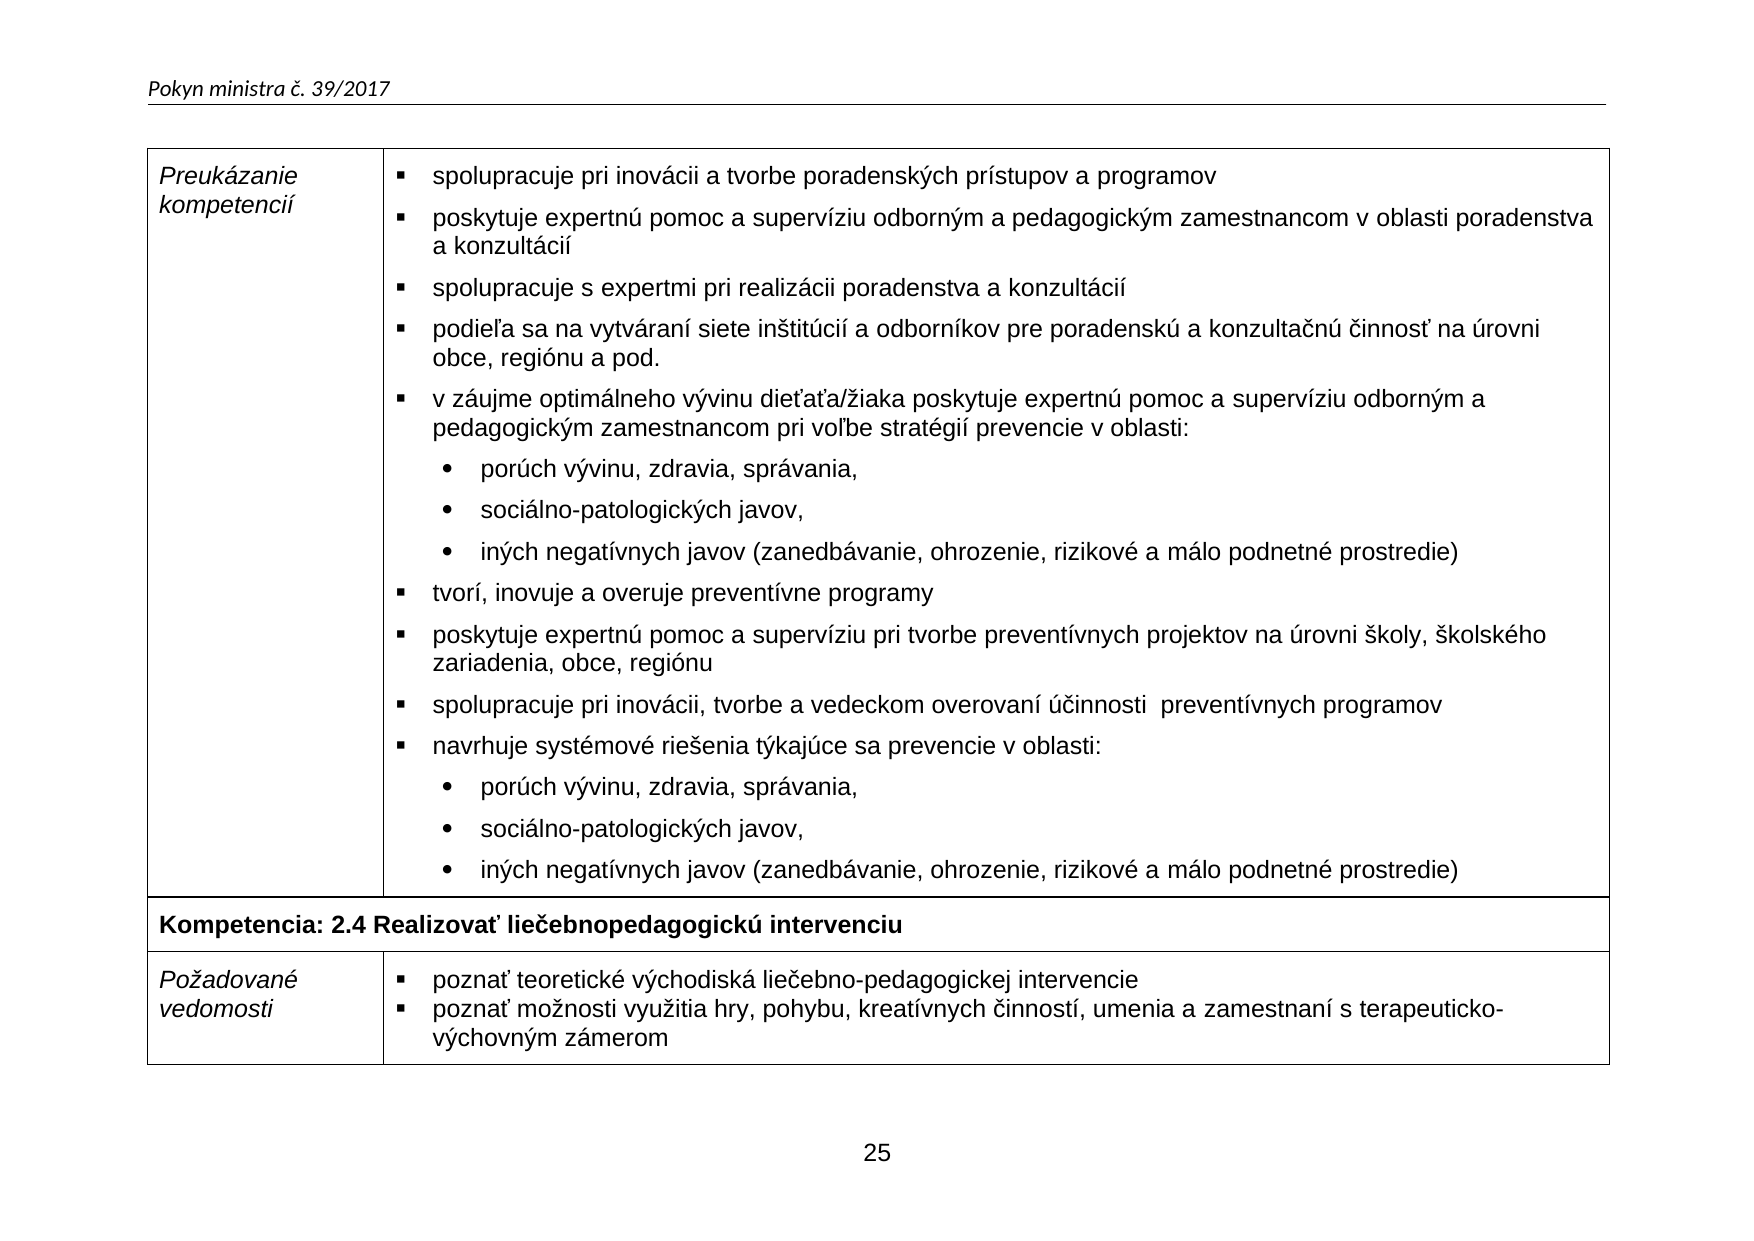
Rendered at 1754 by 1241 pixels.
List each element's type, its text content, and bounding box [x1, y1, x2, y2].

table_cell Kompetencia: 2.4 Realizovať liečebnopedagogickú intervenciu [148, 898, 1609, 951]
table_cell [384, 952, 1609, 1064]
table_cell spolupracuje pri inovácii a tvorbe poradenských prístupov a programov poskytuje expertnú pomoc a supervíziu odborným a pedagogickým zamestnancom v oblasti poradenstva a konzultácií spolupracuje s expertmi pri realizácii poradenstva a konzultácií podieľa sa na vytváraní siete inštitúcií a odborníkov pre poradenskú a konzultačnú činnosť na úrovni obce, regiónu a pod. v záujme optimálneho vývinu dieťaťa/žiaka poskytuje expertnú pomoc a supervíziu odborným a pedagogickým zamestnancom pri voľbe stratégií prevencie v oblasti: porúch vývinu, zdravia, správania, sociálno-patologických javov, iných negatívnych javov (zanedbávanie, ohrozenie, rizikové a málo podnetné prostredie) tvorí, inovuje a overuje preventívne programy poskytuje expertnú pomoc a supervíziu pri tvorbe preventívnych projektov na úrovni školy, školského zariadenia, obce, regiónu spolupracuje pri inovácii, tvorbe a vedeckom overovaní účinnosti preventívnych programov navrhuje systémové riešenia týkajúce sa prevencie v oblasti: porúch vývinu, zdravia, správania, sociálno-patologických javov, iných negatívnych javov (zanedbávanie, ohrozenie, rizikové a málo podnetné prostredie) [384, 149, 1609, 896]
table_cell Preukázanie kompetencií [148, 149, 383, 896]
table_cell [148, 952, 383, 1064]
